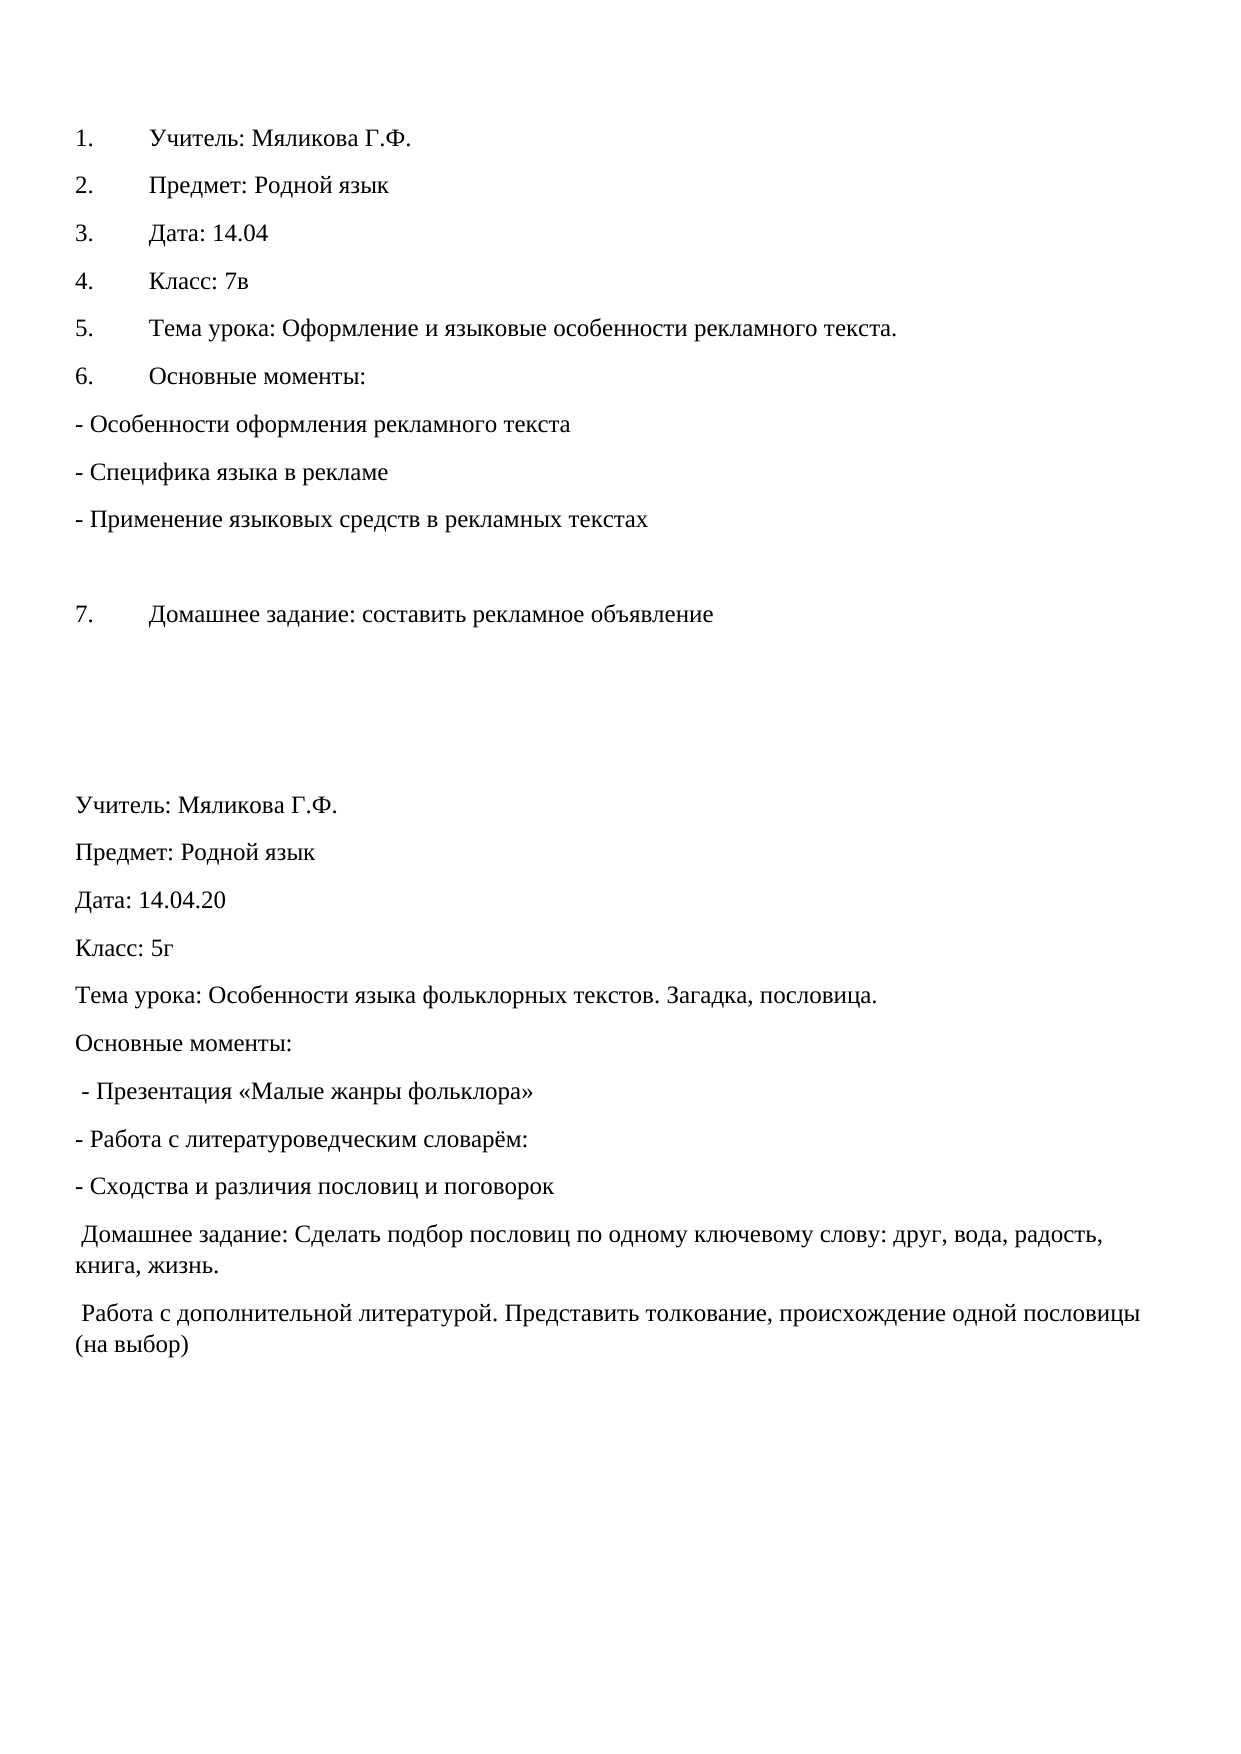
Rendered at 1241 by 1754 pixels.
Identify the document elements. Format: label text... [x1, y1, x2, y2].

text Основные моменты: [75, 1028, 1165, 1057]
text Дата: 14.04.20 [75, 885, 1165, 914]
text 5. Тема урока: Оформление и языковые особенности рекламного текста. [75, 313, 1165, 342]
text Класс: 5г [75, 933, 1165, 962]
text 4. Класс: 7в [75, 266, 1165, 294]
text 1. Учитель: Мяликова Г.Ф. [75, 123, 1165, 151]
text - Специфика языка в рекламе [75, 457, 1165, 485]
text - Сходства и различия пословиц и поговорок [75, 1171, 1165, 1200]
text - Особенности оформления рекламного текста [75, 409, 1165, 438]
text - Презентация «Малые жанры фольклора» [75, 1076, 1165, 1105]
text 6. Основные моменты: [75, 361, 1165, 390]
text Учитель: Мяликова Г.Ф. [75, 790, 1165, 818]
text Домашнее задание: Сделать подбор пословиц по одному ключевому слову: друг, вода, радость, книга, жизнь. [75, 1219, 1165, 1279]
text Работа с дополнительной литературой. Представить толкование, происхождение одной пословицы (на выбор) [75, 1298, 1165, 1358]
text - Работа с литературоведческим словарём: [75, 1124, 1165, 1152]
text 7. Домашнее задание: составить рекламное объявление [75, 599, 1165, 628]
text Тема урока: Особенности языка фольклорных текстов. Загадка, пословица. [75, 981, 1165, 1009]
text Предмет: Родной язык [75, 837, 1165, 866]
text - Применение языковых средств в рекламных текстах [75, 504, 1165, 533]
text 2. Предмет: Родной язык [75, 170, 1165, 199]
text 3. Дата: 14.04 [75, 218, 1165, 247]
